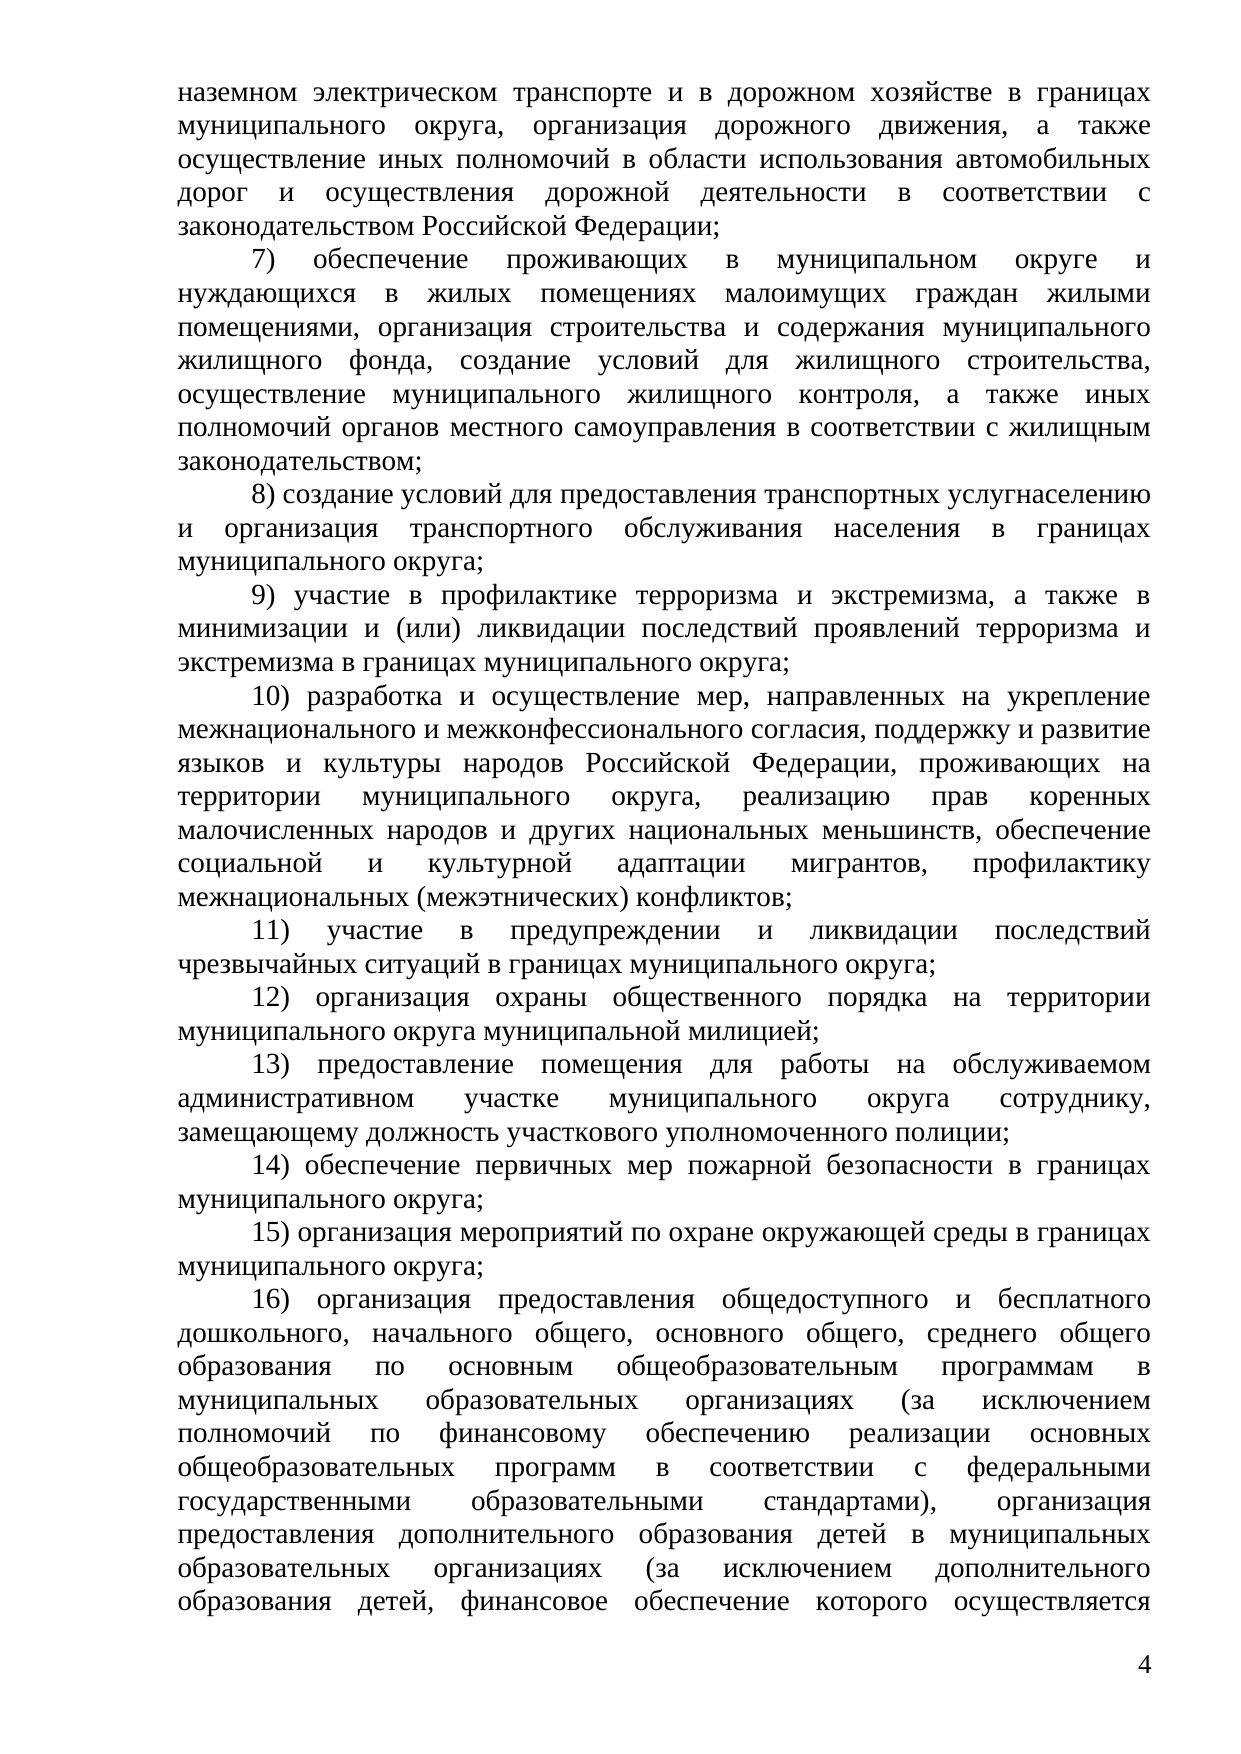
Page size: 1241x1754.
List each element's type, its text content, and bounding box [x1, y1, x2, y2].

text 9) участие в профилактике терроризма и экстремизма, а также в минимизации и (или) ликвидации последствий проявлений терроризма и экстремизма в границах муниципального округа; [177, 577, 1152, 678]
text 13) предоставление помещения для работы на обслуживаемом административном участке муниципального округа сотруднику, замещающему должность участкового уполномоченного полиции; [177, 1047, 1152, 1147]
text 12) организация охраны общественного порядка на территории муниципального округа муниципальной милицией; [177, 979, 1152, 1047]
text 8) создание условий для предоставления транспортных услугнаселению и организация транспортного обслуживания населения в границах муниципального округа; [177, 476, 1152, 577]
text 15) организация мероприятий по охране окружающей среды в границах муниципального округа; [177, 1214, 1152, 1281]
text 7) обеспечение проживающих в муниципальном округе и нуждающихся в жилых помещениях малоимущих граждан жилыми помещениями, организация строительства и содержания муниципального жилищного фонда, создание условий для жилищного строительства, осуществление муниципального жилищного контроля, а также иных полномочий органов местного самоуправления в соответствии с жилищным законодательством; [177, 242, 1152, 476]
text 14) обеспечение первичных мер пожарной безопасности в границах муниципального округа; [177, 1147, 1152, 1214]
text 10) разработка и осуществление мер, направленных на укрепление межнационального и межконфессионального согласия, поддержку и развитие языков и культуры народов Российской Федерации, проживающих на территории муниципального округа, реализацию прав коренных малочисленных народов и других национальных меньшинств, обеспечение социальной и культурной адаптации мигрантов, профилактику межнациональных (межэтнических) конфликтов; [177, 678, 1152, 912]
text 11) участие в предупреждении и ликвидации последствий чрезвычайных ситуаций в границах муниципального округа; [177, 912, 1152, 979]
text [177, 1281, 1152, 1617]
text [177, 74, 1152, 242]
